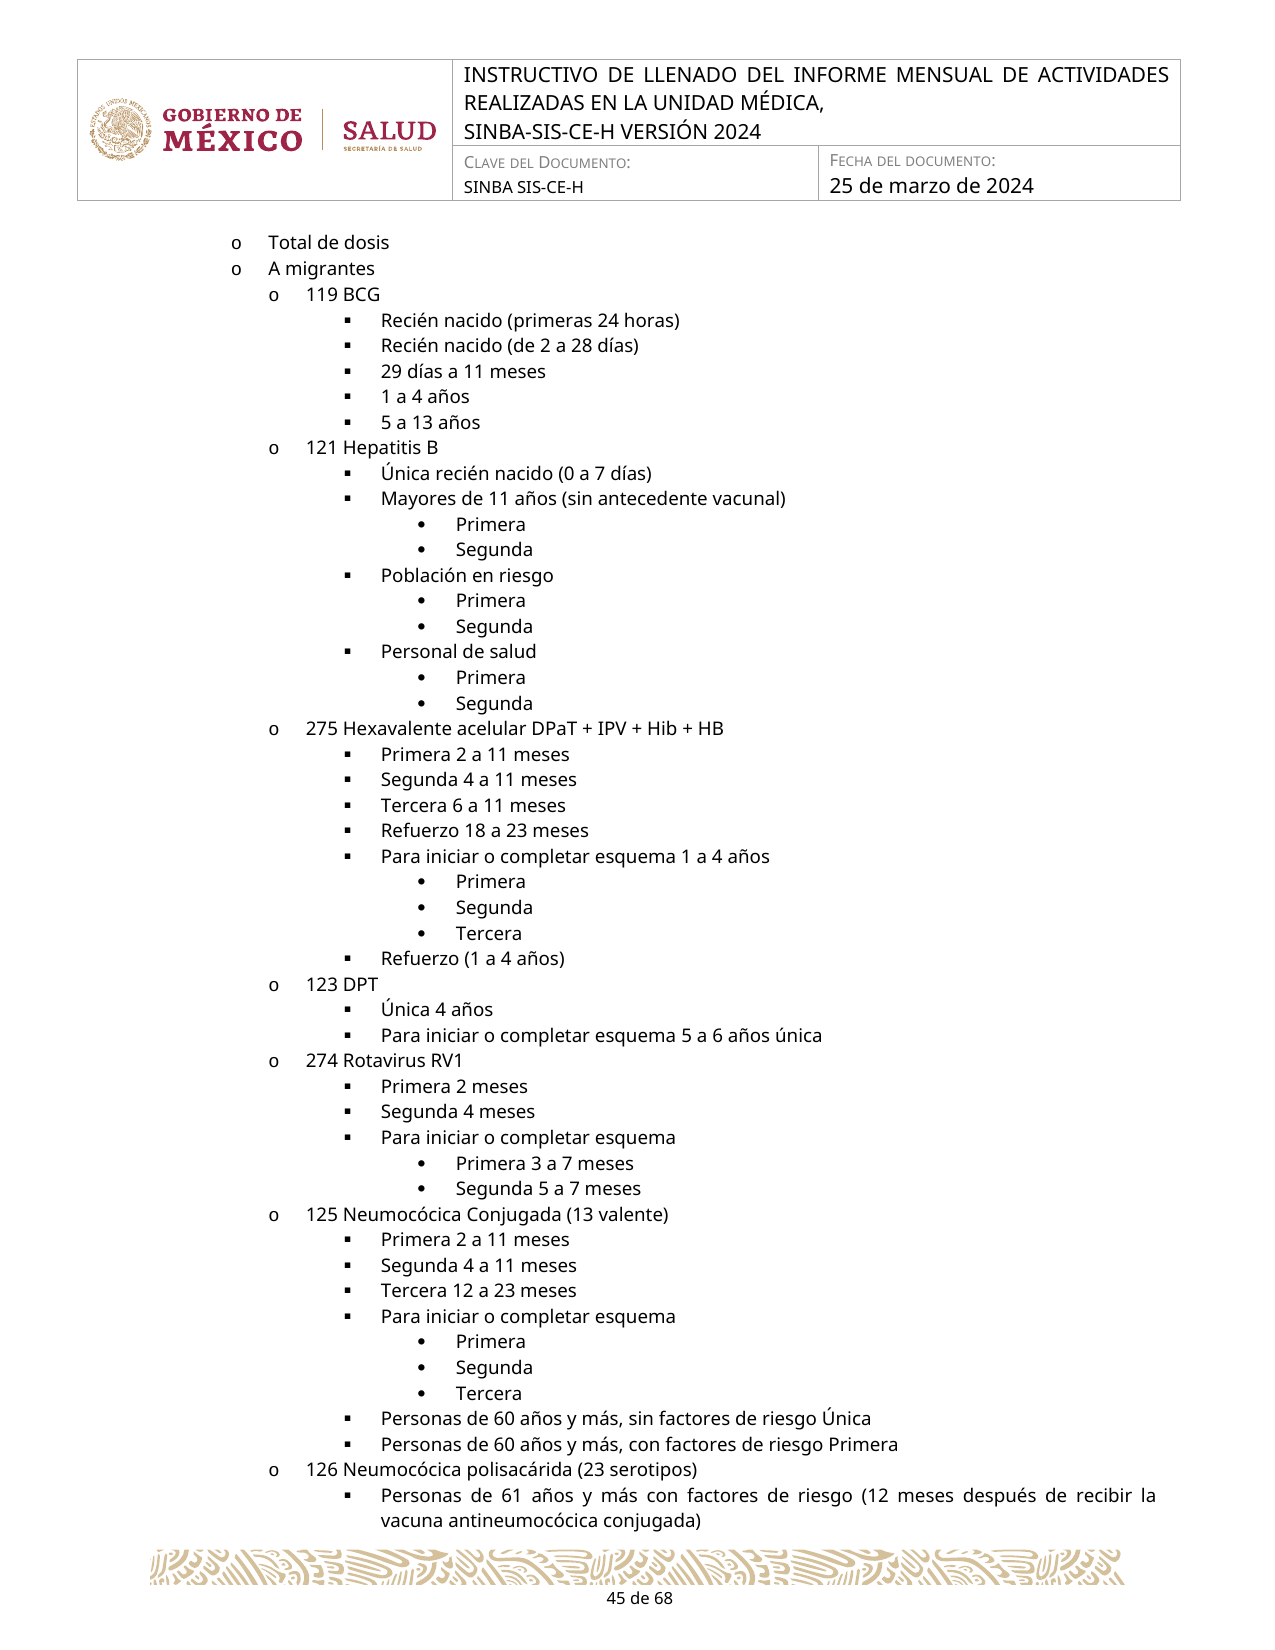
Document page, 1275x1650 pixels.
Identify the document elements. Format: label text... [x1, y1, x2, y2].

list Personal de salud [343, 639, 1157, 664]
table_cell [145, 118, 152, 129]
list Única recién nacido (0 a 7 días) [343, 460, 1157, 486]
list Segunda [418, 1354, 1157, 1380]
list Segunda [418, 894, 1157, 920]
list Primera [418, 869, 1157, 894]
list 5 a 13 años [343, 409, 1157, 434]
list 29 días a 11 meses [343, 358, 1157, 383]
list Tercera 6 a 11 meses [343, 792, 1157, 818]
list Recién nacido (primeras 24 horas) [343, 307, 1157, 332]
list 274 Rotavirus RV1 [268, 1048, 1157, 1073]
list Para iniciar o completar esquema 1 a 4 años [343, 843, 1157, 869]
list Segunda 5 a 7 meses [418, 1175, 1157, 1201]
list Tercera [418, 920, 1157, 945]
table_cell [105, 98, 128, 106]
list Primera [418, 588, 1157, 613]
list 126 Neumocócica polisacárida (23 serotipos) [268, 1456, 1157, 1482]
list Primera 2 a 11 meses [343, 741, 1157, 767]
list Segunda [418, 690, 1157, 715]
list Personas de 60 años y más, sin factores de riesgo Única [343, 1405, 1157, 1431]
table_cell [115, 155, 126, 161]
list 275 Hexavalente acelular DPaT + IPV + Hib + HB [268, 715, 1157, 741]
list Población en riesgo [343, 562, 1157, 588]
list Segunda [418, 537, 1157, 562]
list 123 DPT [268, 971, 1157, 997]
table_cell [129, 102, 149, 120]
list Mayores de 11 años (sin antecedente vacunal) [343, 486, 1157, 511]
list Tercera 12 a 23 meses [343, 1278, 1157, 1303]
list A migrantes [231, 255, 1157, 281]
list Primera 2 a 11 meses [343, 1227, 1157, 1252]
list Primera [418, 511, 1157, 537]
list Personas de 60 años y más, con factores de riesgo Primera [343, 1431, 1157, 1456]
list Para iniciar o completar esquema [343, 1303, 1157, 1329]
list Primera [418, 664, 1157, 690]
list Para iniciar o completar esquema [343, 1124, 1157, 1150]
list Personas de 61 años y más con factores de riesgo (12 meses después de recibir la vacuna antineumocócica conjugada) [343, 1482, 1157, 1533]
list Recién nacido (de 2 a 28 días) [343, 332, 1157, 358]
list 121 Hepatitis B [268, 434, 1157, 460]
list Primera [418, 1329, 1157, 1354]
list Primera 3 a 7 meses [418, 1150, 1157, 1175]
list Segunda 4 a 11 meses [343, 1252, 1157, 1278]
list Para iniciar o completar esquema 5 a 6 años única [343, 1022, 1157, 1048]
list 125 Neumocócica Conjugada (13 valente) [268, 1201, 1157, 1227]
list Refuerzo (1 a 4 años) [343, 945, 1157, 971]
table_cell DE CONSULTA EXTERNA [90, 104, 144, 153]
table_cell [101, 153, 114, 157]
list 1 a 4 años [343, 383, 1157, 409]
list Segunda 4 a 11 meses [343, 767, 1157, 792]
list Única 4 años [343, 997, 1157, 1022]
list 119 BCG [268, 281, 1157, 307]
list Tercera [418, 1380, 1157, 1405]
list Refuerzo 18 a 23 meses [343, 818, 1157, 843]
list Segunda [418, 613, 1157, 639]
list Segunda 4 meses [343, 1099, 1157, 1124]
list Total de dosis [231, 230, 1157, 255]
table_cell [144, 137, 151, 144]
list Primera 2 meses [343, 1073, 1157, 1099]
